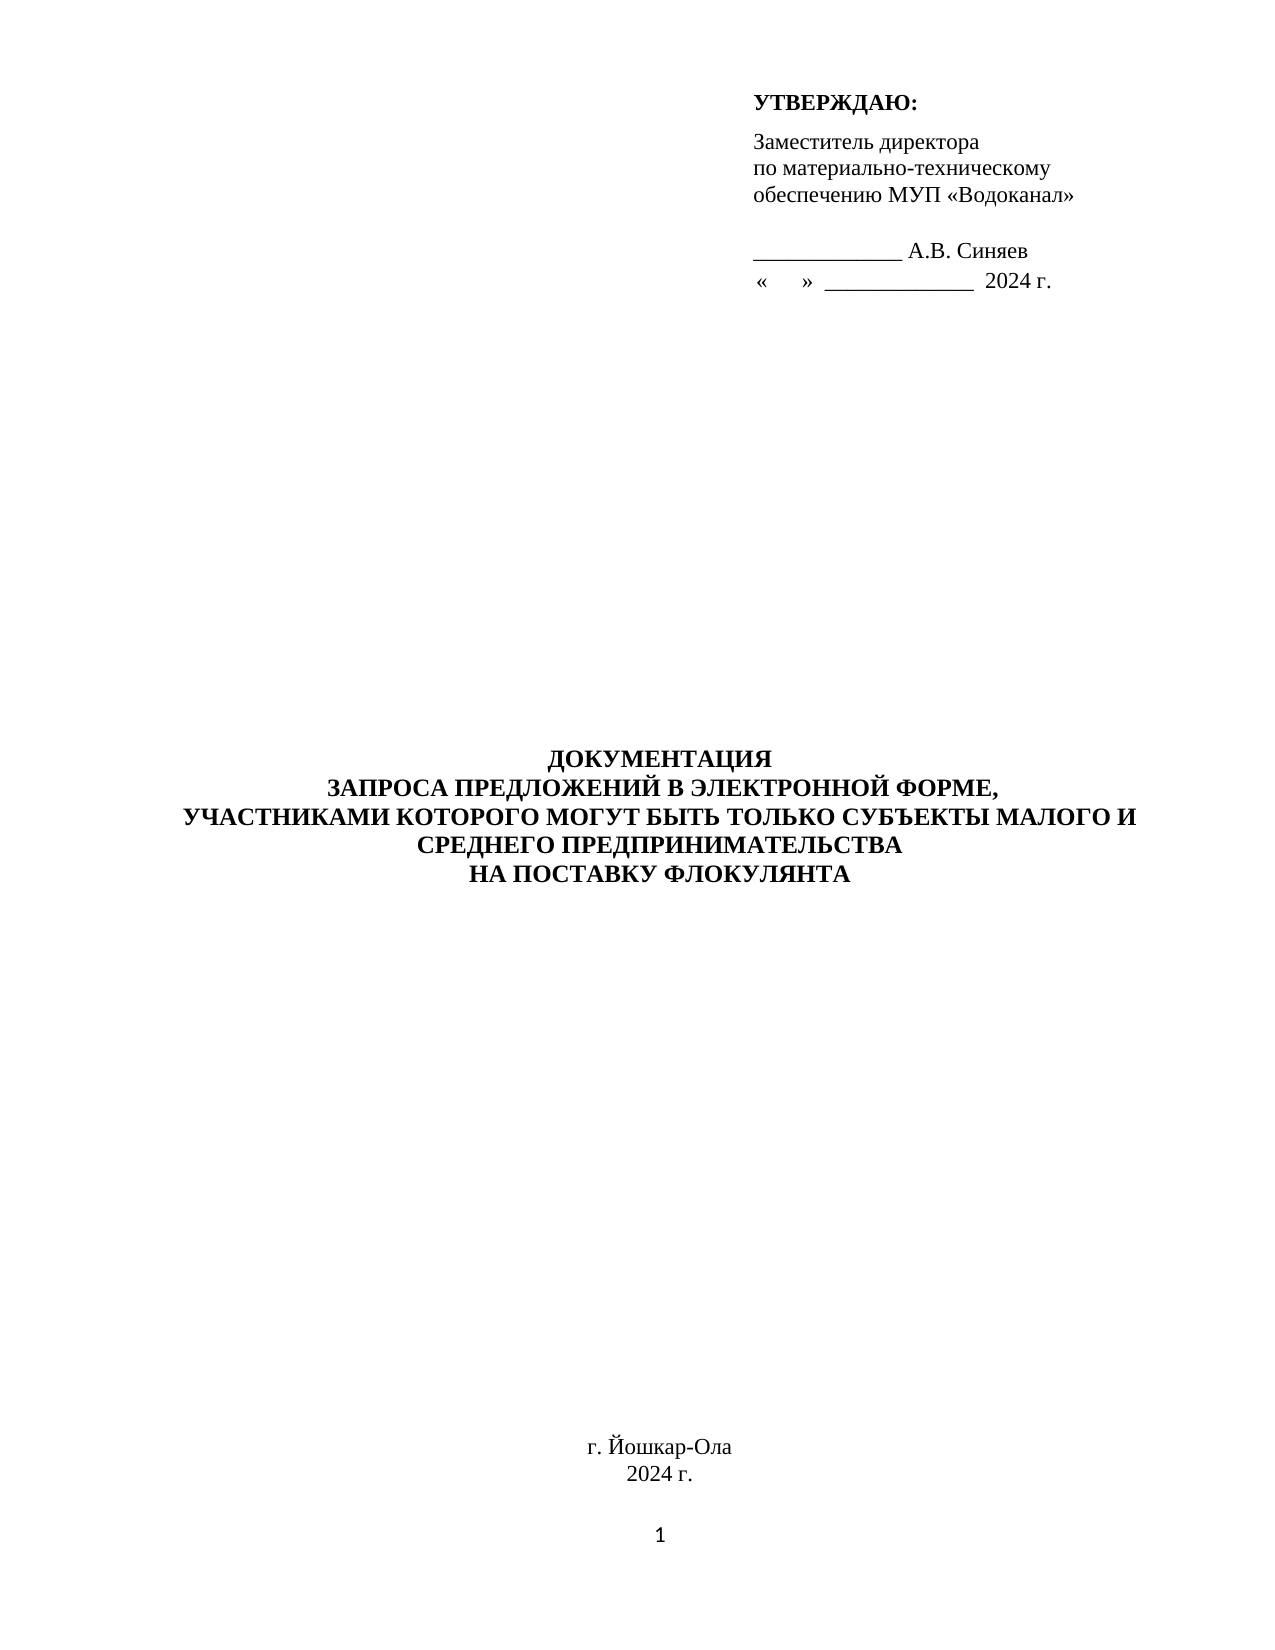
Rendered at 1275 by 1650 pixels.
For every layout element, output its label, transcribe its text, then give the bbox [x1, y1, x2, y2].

text по материально-техническому [753, 154, 1186, 181]
text Заместитель директора [753, 128, 1186, 154]
text « » _____________ 2024 г. [575, 268, 1186, 294]
text УТВЕРЖДАЮ: [753, 89, 1186, 115]
text НА ПОСТАВКУ ФЛОКУЛЯНТА [133, 859, 1186, 888]
text _____________ А.В. Синяев [753, 237, 1186, 264]
text ДОКУМЕНТАЦИЯ [133, 744, 1186, 773]
text ЗАПРОСА ПРЕДЛОЖЕНИЙ В ЭЛЕКТРОННОЙ ФОРМЕ, [133, 773, 1186, 802]
text обеспечению МУП «Водоканал» [753, 181, 1186, 207]
text УЧАСТНИКАМИ КОТОРОГО МОГУТ БЫТЬ ТОЛЬКО СУБЪЕКТЫ МАЛОГО И СРЕДНЕГО ПРЕДПРИНИМАТЕЛЬСТВА [133, 802, 1186, 859]
text 2024 г. [133, 1459, 1186, 1486]
text г. Йошкар-Ола [133, 1433, 1186, 1459]
